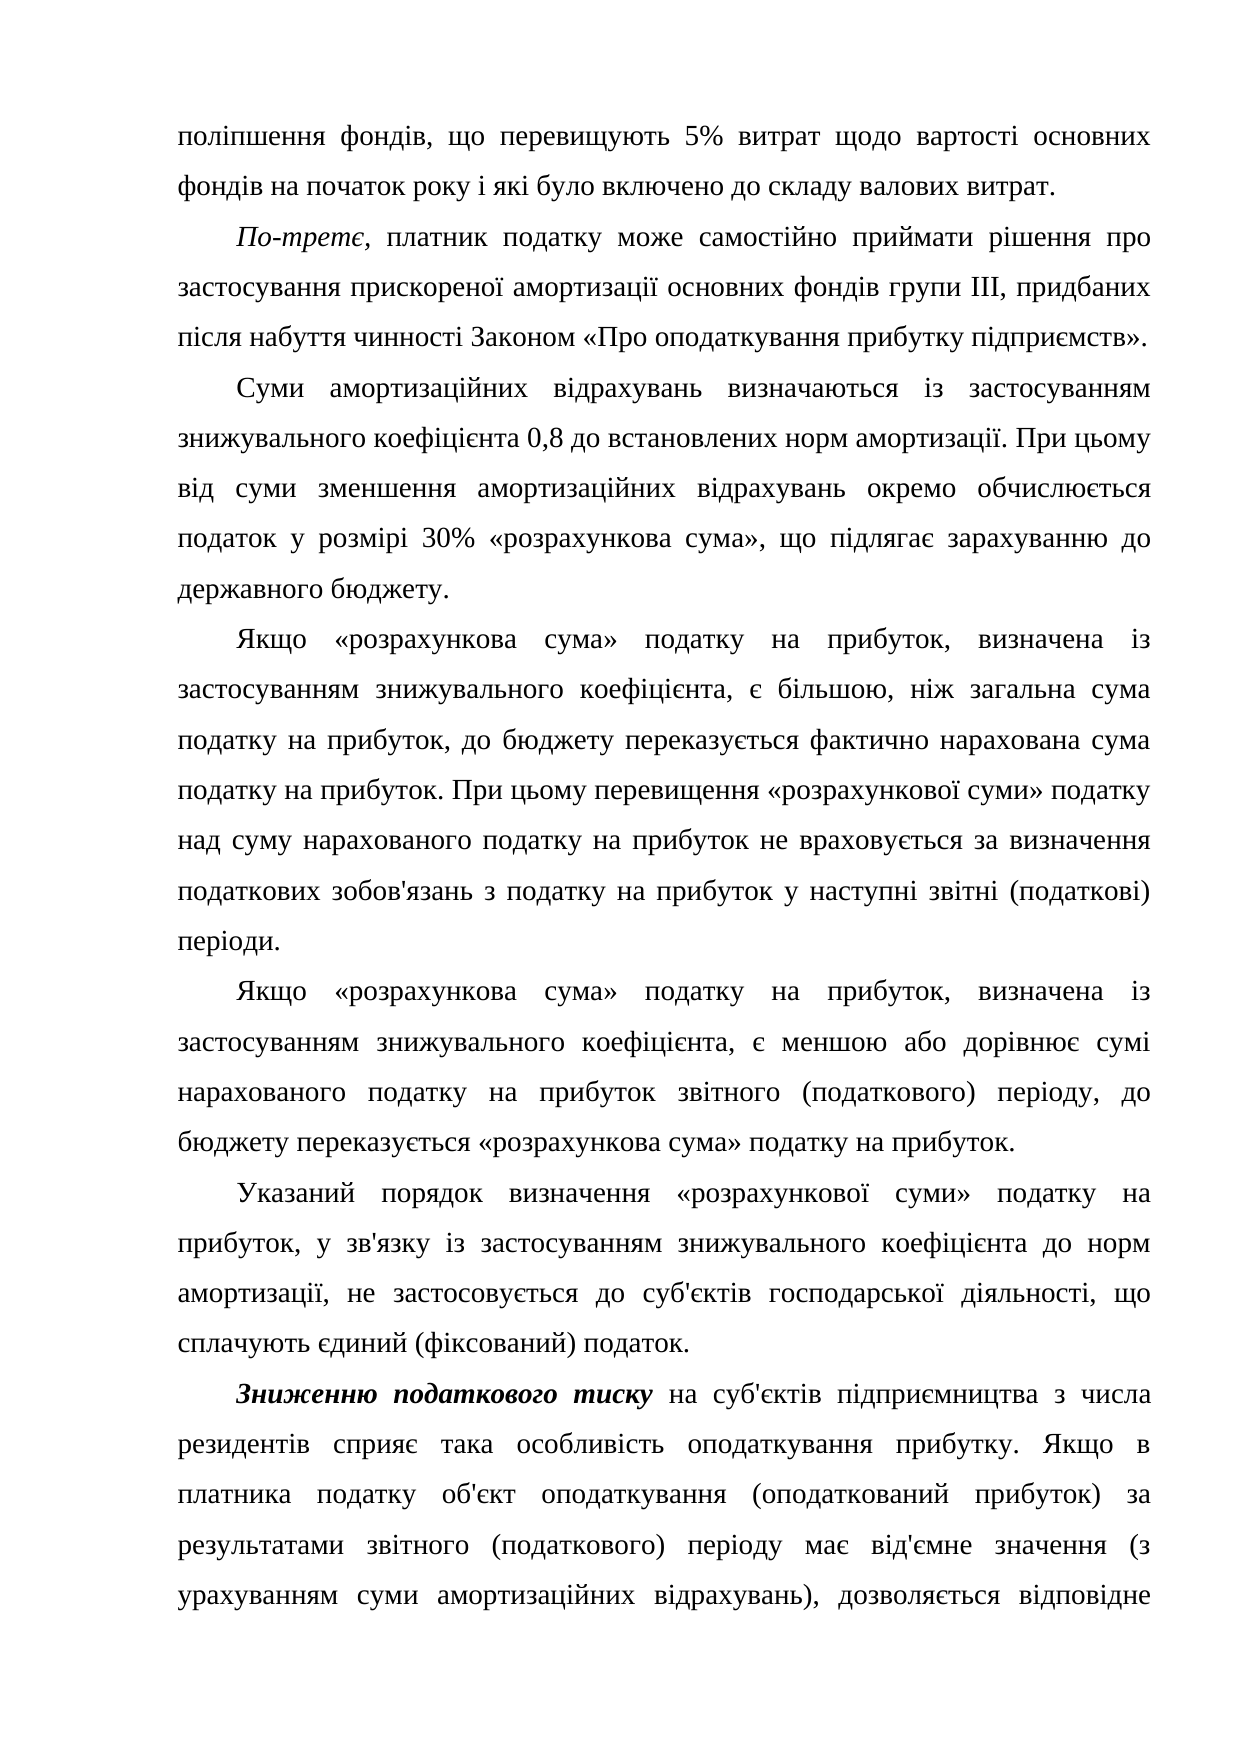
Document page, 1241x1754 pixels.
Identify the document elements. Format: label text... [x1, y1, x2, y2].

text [177, 1376, 1152, 1611]
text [177, 118, 1152, 202]
text Суми амортизаційних відрахувань визначаються із застосуванням знижувального коефіцієнта 0,8 до встановлених норм амортизації. При цьому від суми зменшення амортизаційних відрахувань окремо обчислюється податок у розмірі 30% «розрахункова сума», що підлягає зарахуванню до державного бюджету. [177, 370, 1152, 604]
text По-третє, платник податку може самостійно приймати рішення про застосування прискореної амортизації основних фондів групи ІІІ, придбаних після набуття чинності Законом «Про оподаткування прибутку підприємств». [177, 219, 1152, 353]
text Якщо «розрахункова сума» податку на прибуток, визначена із застосуванням знижувального коефіцієнта, є меншою або дорівнює сумі нарахованого податку на прибуток звітного (податкового) періоду, до бюджету переказується «розрахункова сума» податку на прибуток. [177, 973, 1152, 1158]
text Якщо «розрахункова сума» податку на прибуток, визначена із застосуванням знижувального коефіцієнта, є більшою, ніж загальна сума податку на прибуток, до бюджету переказується фактично нарахована сума податку на прибуток. При цьому перевищення «розрахункової суми» податку над суму нарахованого податку на прибуток не враховується за визначення податкових зобов'язань з податку на прибуток у наступні звітні (податкові) періоди. [177, 621, 1152, 957]
text Указаний порядок визначення «розрахункової суми» податку на прибуток, у зв'язку із застосуванням знижувального коефіцієнта до норм амортизації, не застосовується до суб'єктів господарської діяльності, що сплачують єдиний (фіксований) податок. [177, 1175, 1152, 1359]
